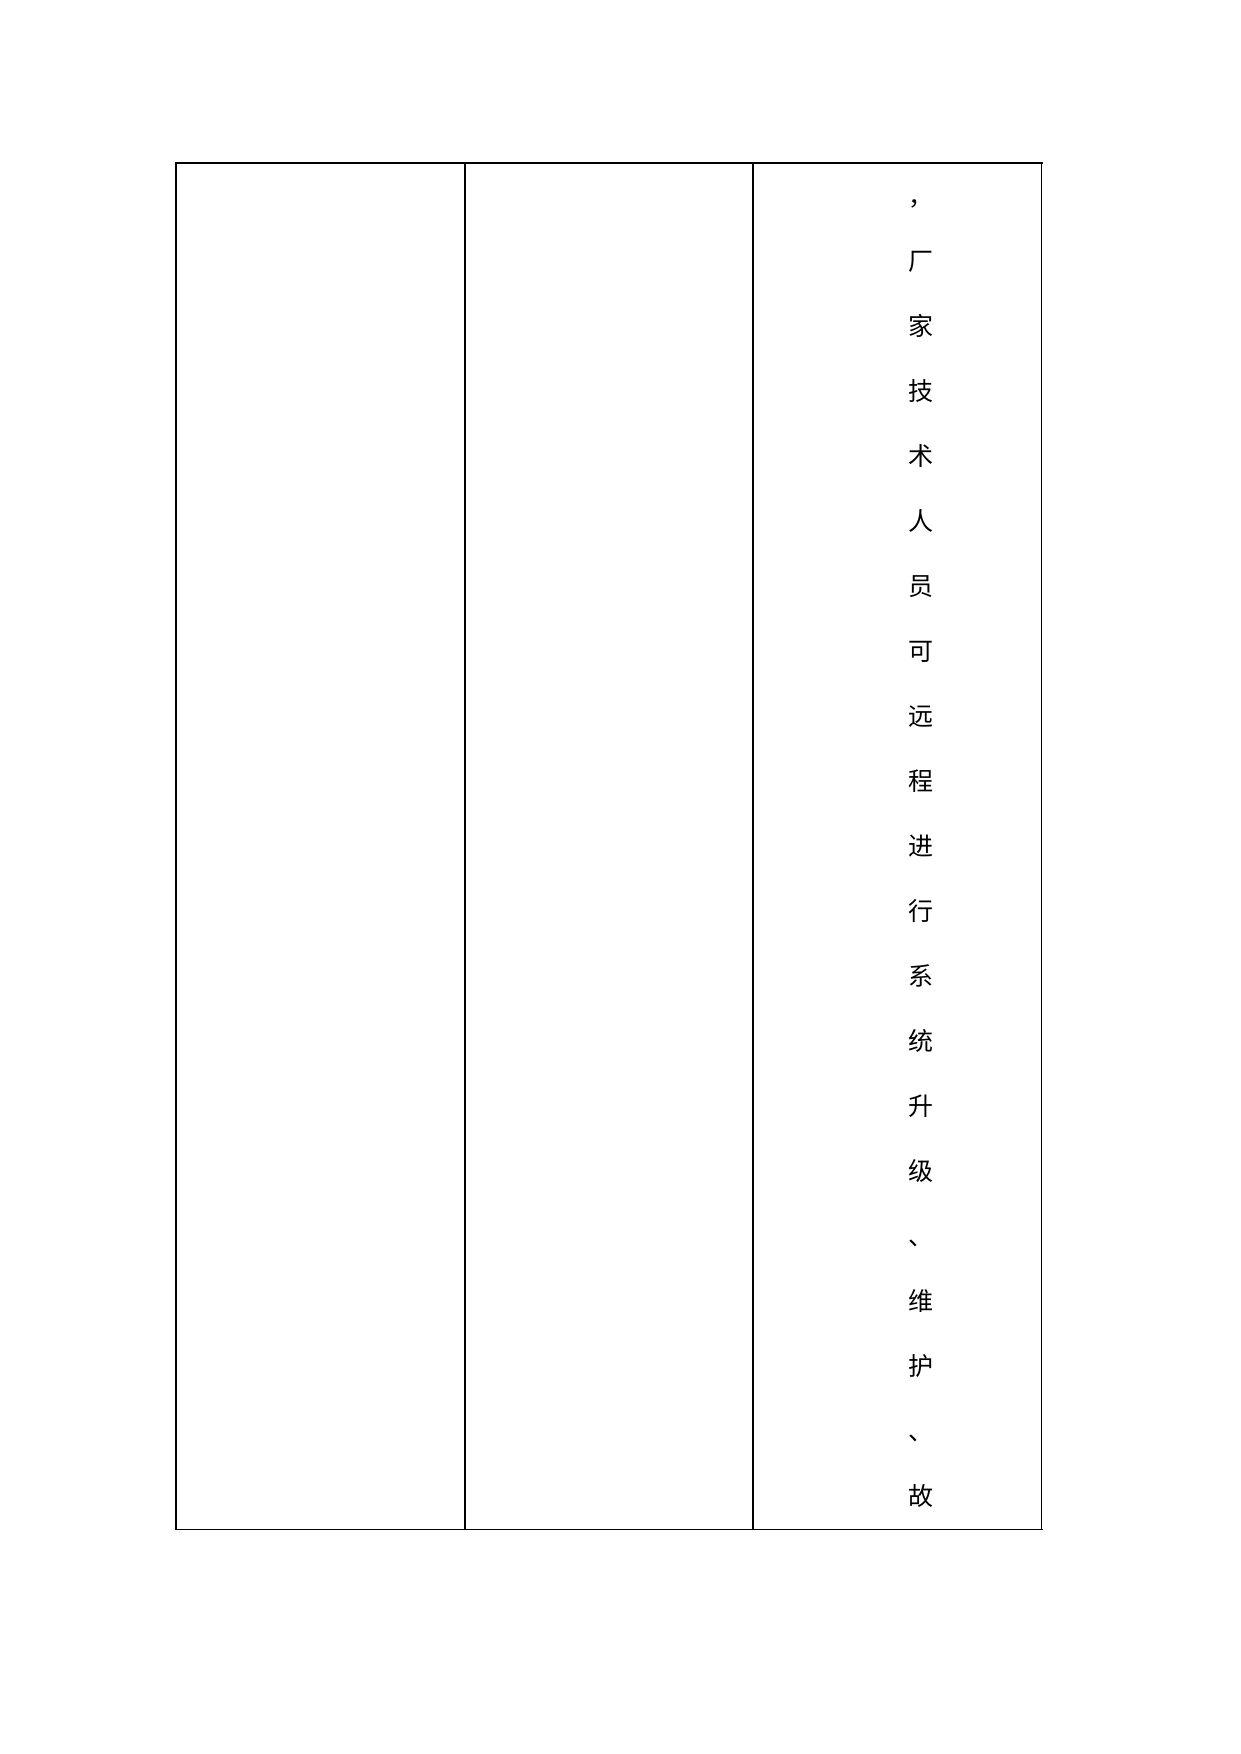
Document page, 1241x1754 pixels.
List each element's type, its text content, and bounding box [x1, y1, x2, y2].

table_cell [754, 164, 1041, 1528]
table_cell [466, 164, 752, 1528]
table_cell 1 [177, 164, 464, 1528]
